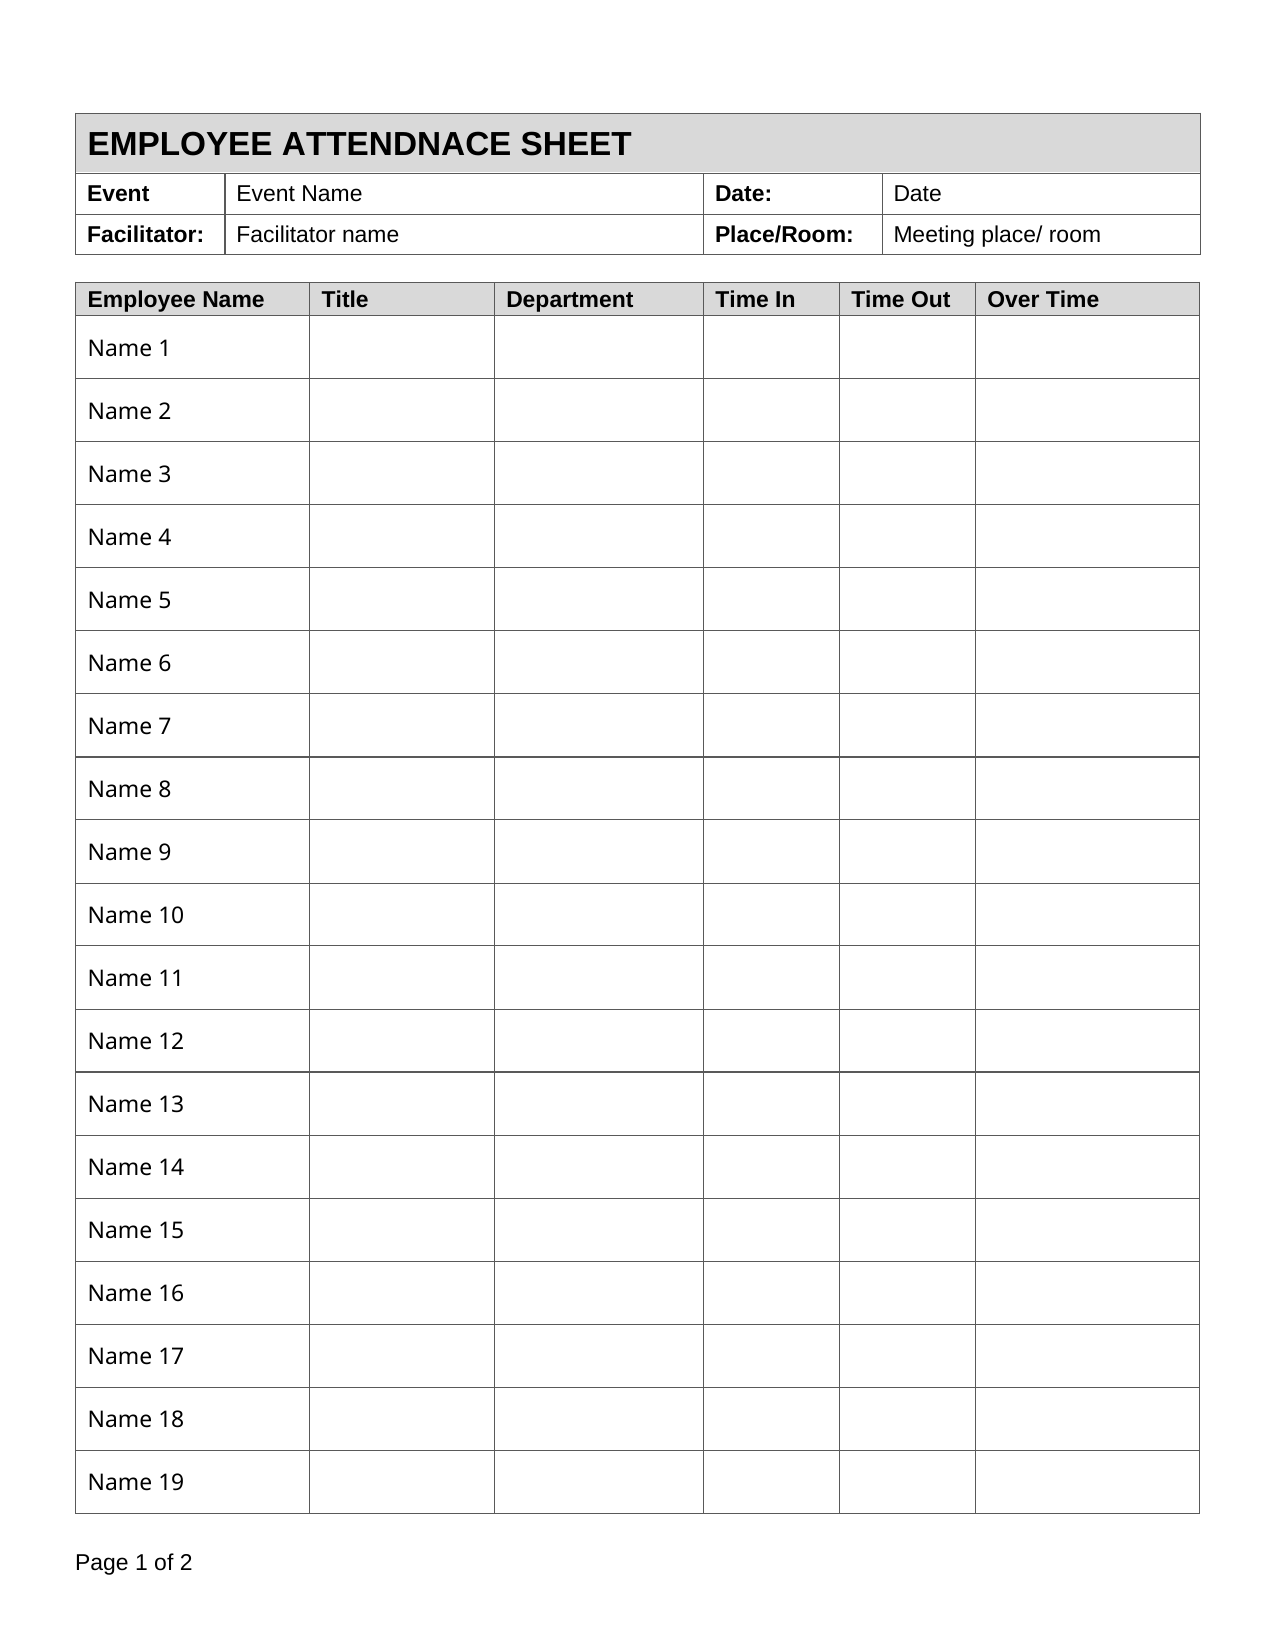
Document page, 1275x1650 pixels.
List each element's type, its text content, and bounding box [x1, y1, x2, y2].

table_cell [310, 1073, 494, 1134]
table_cell [310, 568, 494, 630]
table_cell [704, 316, 839, 378]
table_header Employee Name [76, 283, 309, 315]
table_cell [495, 820, 703, 882]
table_cell [840, 379, 975, 441]
table_cell [704, 379, 839, 441]
table_cell [704, 1199, 839, 1261]
table_cell [310, 758, 494, 819]
table_cell [310, 946, 494, 1008]
table_cell [310, 1136, 494, 1197]
table_cell [495, 1199, 703, 1261]
table_cell [704, 1388, 839, 1449]
table_cell [704, 820, 839, 882]
table_cell [976, 1073, 1199, 1134]
table_cell [704, 946, 839, 1008]
table_header Time In [704, 283, 839, 315]
table_cell [310, 1325, 494, 1387]
table_cell [495, 1010, 703, 1071]
table_cell [976, 1199, 1199, 1261]
table_cell [310, 1199, 494, 1261]
table_cell [976, 758, 1199, 819]
table_cell [976, 946, 1199, 1008]
table_cell [495, 1073, 703, 1134]
table_cell [495, 316, 703, 378]
table_cell [840, 568, 975, 630]
table_cell [704, 758, 839, 819]
table_cell [704, 631, 839, 693]
table_cell [495, 884, 703, 945]
table_cell [704, 1451, 839, 1513]
table_cell [976, 442, 1199, 504]
table_cell [310, 631, 494, 693]
table_cell [704, 442, 839, 504]
table_cell [976, 379, 1199, 441]
table_header Event Name [226, 174, 703, 214]
table_cell [976, 820, 1199, 882]
table_cell [840, 505, 975, 567]
table_cell [976, 694, 1199, 756]
table_cell [495, 568, 703, 630]
table_cell [495, 1451, 703, 1513]
table_cell [976, 1388, 1199, 1449]
table_cell [495, 1388, 703, 1449]
table_cell [495, 379, 703, 441]
table_cell [704, 1262, 839, 1323]
table_cell [310, 1388, 494, 1449]
table_cell [310, 820, 494, 882]
table_cell [840, 1388, 975, 1449]
table_cell [840, 946, 975, 1008]
table_cell [976, 631, 1199, 693]
table_cell [976, 1262, 1199, 1323]
table_cell [310, 442, 494, 504]
table_cell [495, 1136, 703, 1197]
table_cell [840, 884, 975, 945]
table_cell [495, 631, 703, 693]
table_cell [704, 505, 839, 567]
table_cell [495, 694, 703, 756]
table_cell [840, 1262, 975, 1323]
table_cell [976, 1136, 1199, 1197]
table_cell [704, 1010, 839, 1071]
table_cell [976, 884, 1199, 945]
table_cell [704, 568, 839, 630]
table_cell [495, 758, 703, 819]
table_cell [310, 316, 494, 378]
table_cell [976, 1010, 1199, 1071]
table_cell [840, 631, 975, 693]
table_header Department [495, 283, 703, 315]
table_cell [310, 1010, 494, 1071]
table_cell [840, 1073, 975, 1134]
table_cell [310, 884, 494, 945]
table_cell [495, 505, 703, 567]
table_cell [704, 1073, 839, 1134]
table_cell [704, 1325, 839, 1387]
table_cell [704, 694, 839, 756]
table_cell [976, 1325, 1199, 1387]
table_cell [704, 884, 839, 945]
table_header Date: [704, 174, 882, 214]
table_cell [310, 379, 494, 441]
table_cell [76, 215, 224, 254]
table_cell [495, 1262, 703, 1323]
table_cell [840, 1451, 975, 1513]
table_cell [840, 1199, 975, 1261]
table_header EMPLOYEE ATTENDNACE SHEET [76, 114, 1200, 172]
table_cell [704, 1136, 839, 1197]
table_cell [976, 316, 1199, 378]
table_cell [495, 442, 703, 504]
table_cell [840, 694, 975, 756]
table_cell [840, 1136, 975, 1197]
table_cell [310, 1262, 494, 1323]
table_header Event [76, 174, 224, 214]
table_cell [495, 1325, 703, 1387]
table_cell [840, 820, 975, 882]
table_cell [310, 694, 494, 756]
table_cell [976, 505, 1199, 567]
table_cell [840, 758, 975, 819]
table_cell [840, 442, 975, 504]
table_cell [495, 946, 703, 1008]
table_header Over Time [976, 283, 1199, 315]
table_cell [840, 316, 975, 378]
table_header Time Out [840, 283, 975, 315]
table_cell [840, 1325, 975, 1387]
table_cell [310, 505, 494, 567]
table_cell [310, 1451, 494, 1513]
table_cell [976, 1451, 1199, 1513]
table_cell [976, 568, 1199, 630]
table_cell [840, 1010, 975, 1071]
